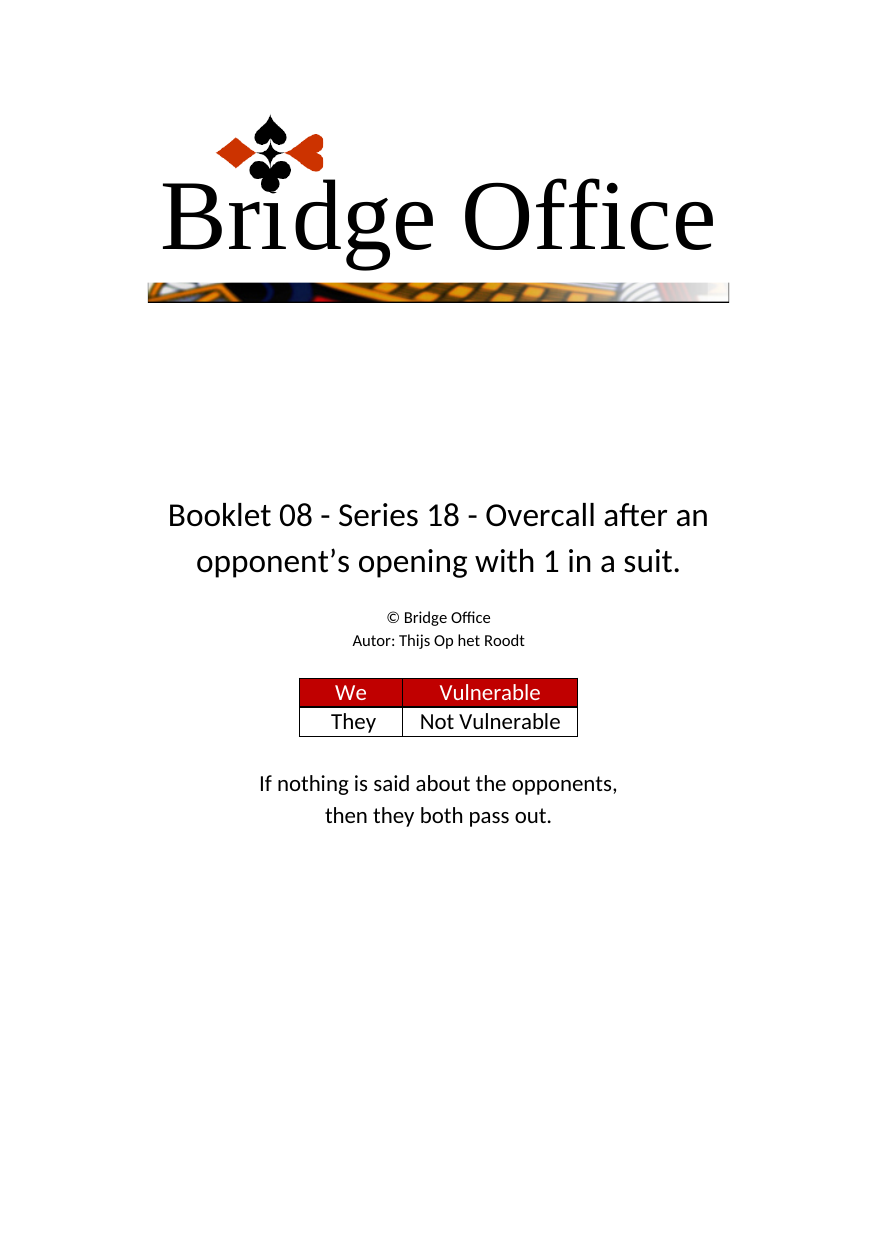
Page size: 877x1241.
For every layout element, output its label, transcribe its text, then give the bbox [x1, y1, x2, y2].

table_cell They [300, 708, 402, 736]
picture [147, 283, 730, 303]
table_cell Not Vulnerable [403, 708, 577, 736]
text If nothing is said about the opponents, [148, 769, 729, 797]
table_header Vulnerable [403, 679, 577, 706]
text Booklet 08 - Series 18 - Overcall after an opponent’s opening with 1 in a suit. © Bridge Office [148, 447, 729, 628]
text Autor: Thijs Op het Roodt [148, 631, 729, 651]
table_header We [300, 679, 402, 706]
text then they both pass out. [148, 801, 729, 829]
